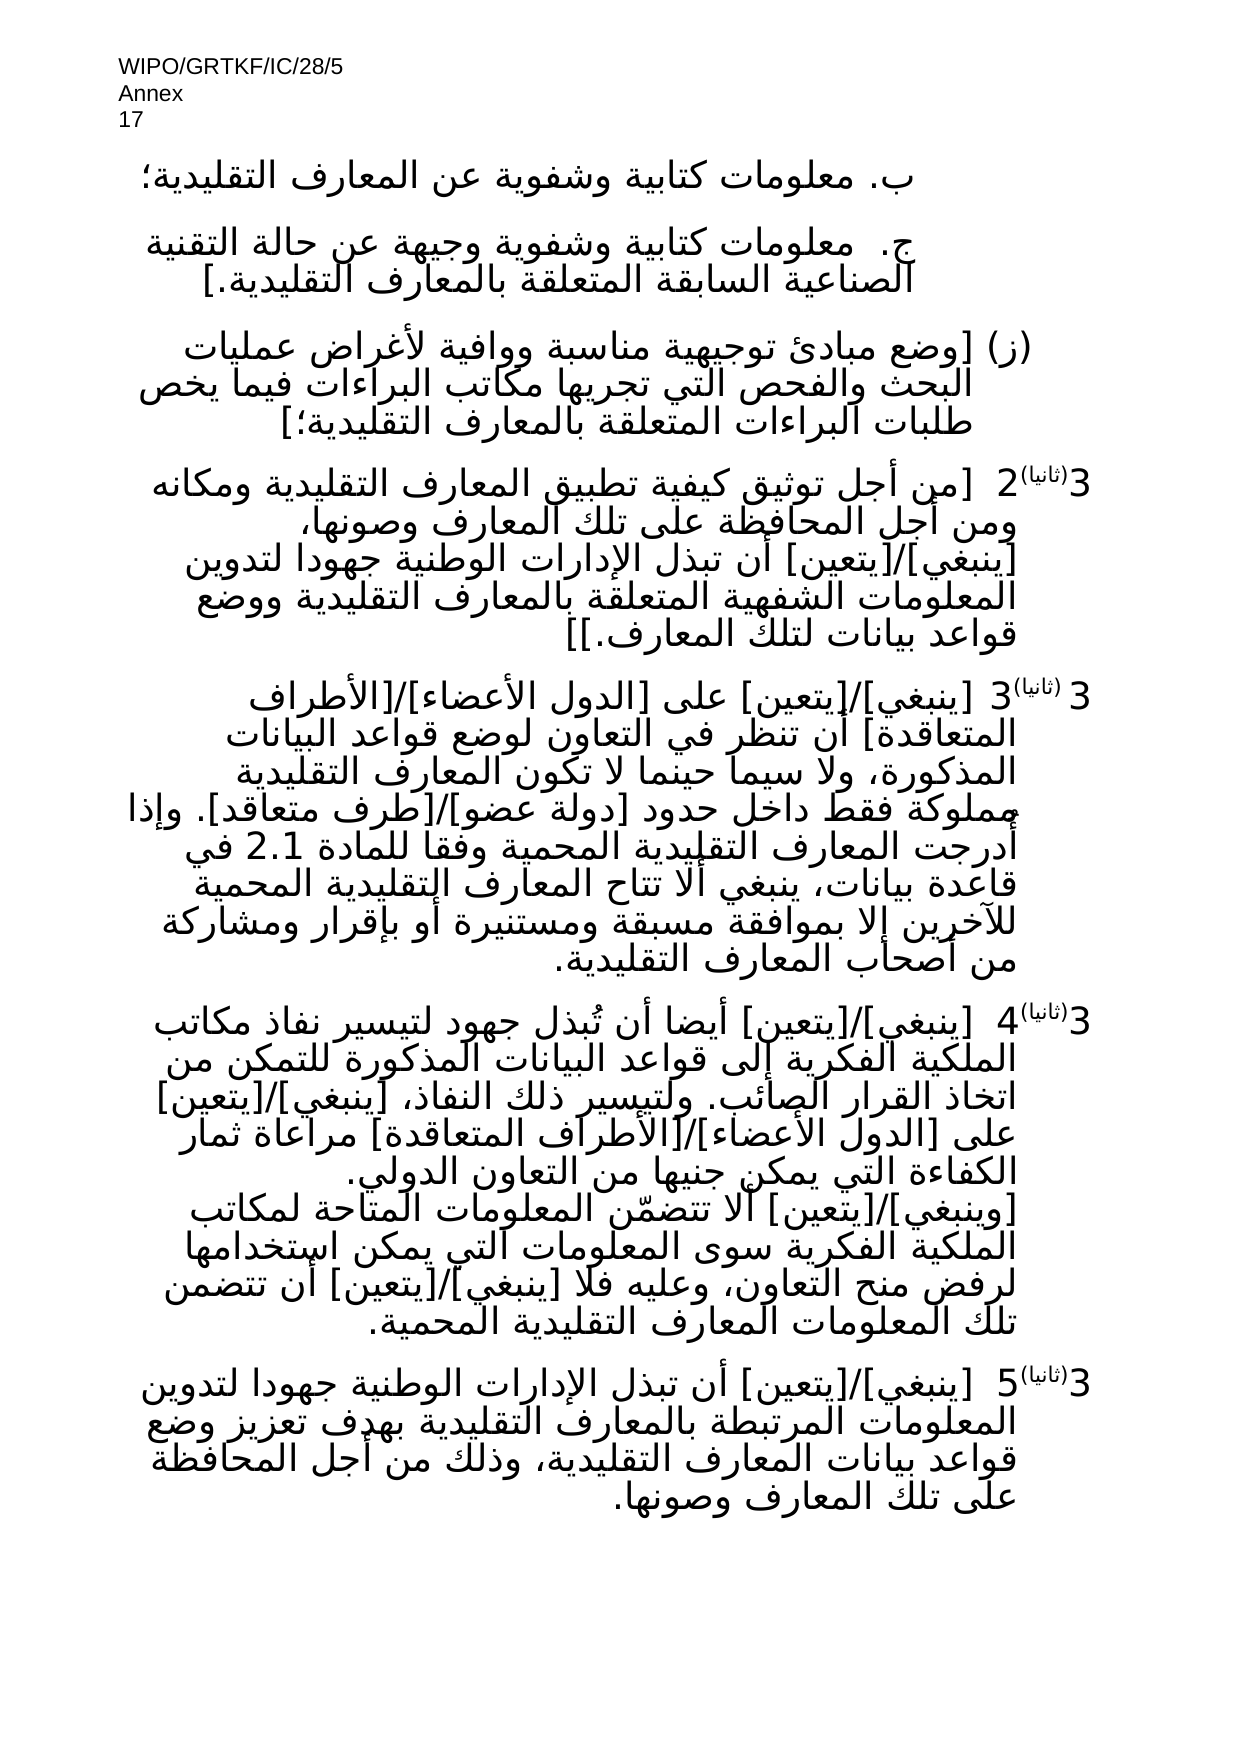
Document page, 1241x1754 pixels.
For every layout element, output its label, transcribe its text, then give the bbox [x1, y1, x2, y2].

text ب. معلومات كتابية وشفوية عن المعارف التقليدية؛ [118, 158, 915, 196]
text 3(ثانيا)2 [من أجل توثيق كيفية تطبيق المعارف التقليدية ومكانه ومن أجل المحافظة على تلك المعارف وصونها، [ينبغي]/[يتعين] أن تبذل الإدارات الوطنية جهودا لتدوين المعلومات الشفهية المتعلقة بالمعارف التقليدية ووضع قواعد بيانات لتلك المعارف.]] [118, 467, 1092, 654]
text 3(ثانيا)5 [ينبغي]/[يتعين] أن تبذل الإدارات الوطنية جهودا لتدوين المعلومات المرتبطة بالمعارف التقليدية بهدف تعزيز وضع قواعد بيانات المعارف التقليدية، وذلك من أجل المحافظة على تلك المعارف وصونها. [118, 1367, 1092, 1517]
text 3(ثانيا)4 [ينبغي]/[يتعين] أيضا أن تُبذل جهود لتيسير نفاذ مكاتب الملكية الفكرية إلى قواعد البيانات المذكورة للتمكن من اتخاذ القرار الصائب. ولتيسير ذلك النفاذ، [ينبغي]/[يتعين] على [الدول الأعضاء]/[الأطراف المتعاقدة] مراعاة ثمار الكفاءة التي يمكن جنيها من التعاون الدولي. [وينبغي]/[يتعين] ألا تتضمّن المعلومات المتاحة لمكاتب الملكية الفكرية سوى المعلومات التي يمكن استخدامها لرفض منح التعاون، وعليه فلا [ينبغي]/[يتعين] أن تتضمن تلك المعلومات المعارف التقليدية المحمية. [118, 1004, 1092, 1342]
text ج. معلومات كتابية وشفوية وجيهة عن حالة التقنية الصناعية السابقة المتعلقة بالمعارف التقليدية.] [118, 225, 915, 300]
text (ز) [وضع مبادئ توجيهية مناسبة ووافية لأغراض عمليات البحث والفحص التي تجريها مكاتب البراءات فيما يخص طلبات البراءات المتعلقة بالمعارف التقليدية؛] [118, 329, 1033, 442]
text 3 (ثانيا)3 [ينبغي]/[يتعين] على [الدول الأعضاء]/[الأطراف المتعاقدة] أن تنظر في التعاون لوضع قواعد البيانات المذكورة، ولا سيما حينما لا تكون المعارف التقليدية مملوكة فقط داخل حدود [دولة عضو]/[طرف متعاقد]. وإذا أُدرجت المعارف التقليدية المحمية وفقا للمادة 2.1 في قاعدة بيانات، ينبغي ألا تتاح المعارف التقليدية المحمية للآخرين إلا بموافقة مسبقة ومستنيرة أو بإقرار ومشاركة من أصحاب المعارف التقليدية. [118, 679, 1092, 979]
